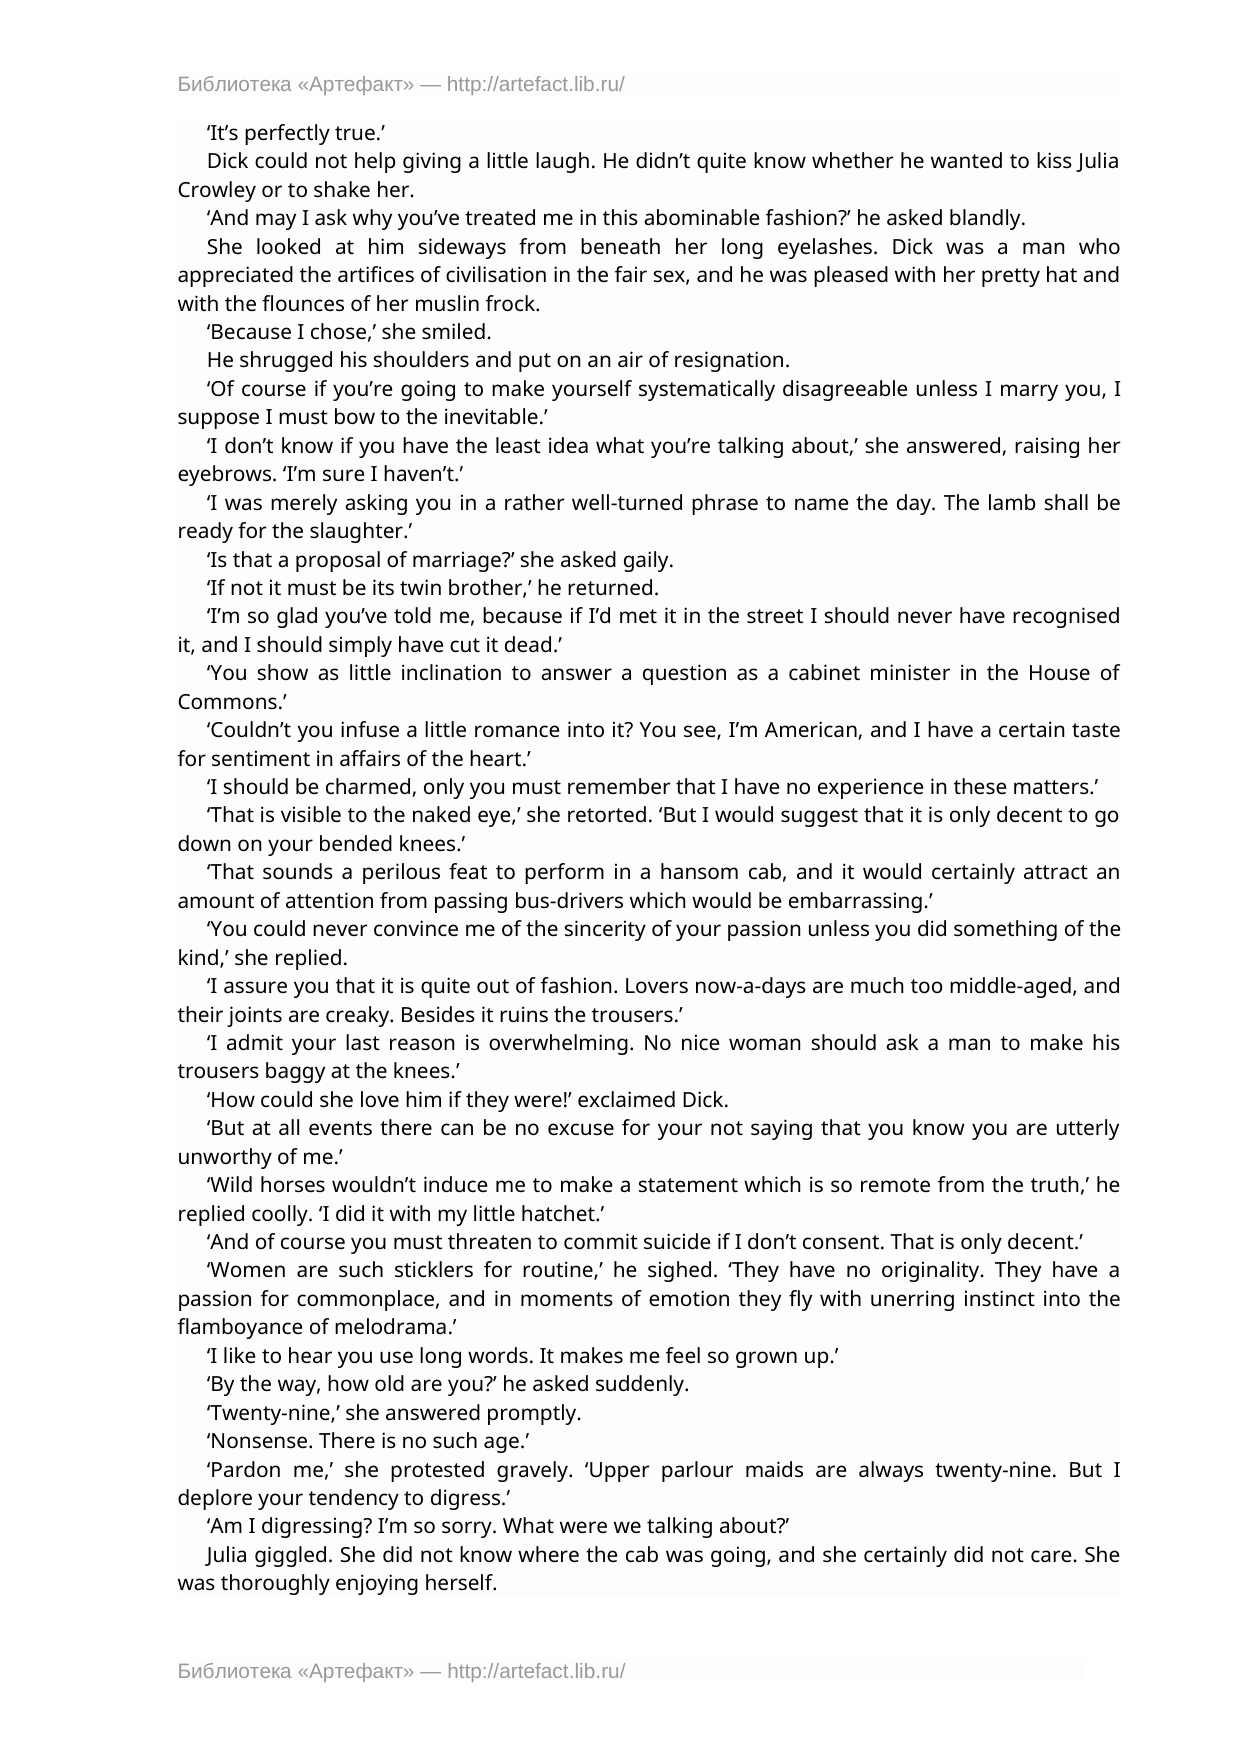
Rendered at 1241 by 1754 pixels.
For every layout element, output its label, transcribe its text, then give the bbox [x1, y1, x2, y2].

text She looked at him sideways from beneath her long eyelashes. Dick was a man who appreciated the artifices of civilisation in the fair sex, and he was pleased with her pretty hat and with the flounces of her muslin frock. [177, 232, 1122, 317]
text ‘That is visible to the naked eye,’ she retorted. ‘But I would suggest that it is only decent to go down on your bended knees.’ [177, 801, 1122, 857]
text ‘That sounds a perilous feat to perform in a hansom cab, and it would certainly attract an amount of attention from passing bus-drivers which would be embarrassing.’ [177, 857, 1122, 914]
text ‘It’s perfectly true.’ [177, 118, 1122, 147]
text ‘I assure you that it is quite out of fashion. Lovers now-a-days are much too middle-aged, and their joints are creaky. Besides it ruins the trousers.’ [177, 971, 1122, 1028]
text ‘I like to hear you use long words. It makes me feel so grown up.’ [177, 1341, 1122, 1369]
text ‘Pardon me,’ she protested gravely. ‘Upper parlour maids are always twenty-nine. But I deplore your tendency to digress.’ [177, 1455, 1122, 1512]
text ‘Nonsense. There is no such age.’ [177, 1426, 1122, 1455]
text ‘I should be charmed, only you must remember that I have no experience in these matters.’ [177, 772, 1122, 801]
text ‘But at all events there can be no excuse for your not saying that you know you are utterly unworthy of me.’ [177, 1113, 1122, 1170]
text ‘Wild horses wouldn’t induce me to make a statement which is so remote from the truth,’ he replied coolly. ‘I did it with my little hatchet.’ [177, 1170, 1122, 1227]
text ‘Because I chose,’ she smiled. [177, 317, 1122, 346]
text ‘How could she love him if they were!’ exclaimed Dick. [177, 1085, 1122, 1113]
text ‘You could never convince me of the sincerity of your passion unless you did something of the kind,’ she replied. [177, 914, 1122, 971]
text ‘If not it must be its twin brother,’ he returned. [177, 573, 1122, 602]
text ‘Is that a proposal of marriage?’ she asked gaily. [177, 545, 1122, 573]
text ‘And may I ask why you’ve treated me in this abominable fashion?’ he asked blandly. [177, 203, 1122, 232]
text Dick could not help giving a little laugh. He didn’t quite know whether he wanted to kiss Julia Crowley or to shake her. [177, 147, 1122, 203]
text ‘Couldn’t you infuse a little romance into it? You see, I’m American, and I have a certain taste for sentiment in affairs of the heart.’ [177, 715, 1122, 772]
text ‘By the way, how old are you?’ he asked suddenly. [177, 1369, 1122, 1398]
text ‘I was merely asking you in a rather well-turned phrase to name the day. The lamb shall be ready for the slaughter.’ [177, 488, 1122, 545]
text ‘I admit your last reason is overwhelming. No nice woman should ask a man to make his trousers baggy at the knees.’ [177, 1028, 1122, 1085]
text ‘And of course you must threaten to commit suicide if I don’t consent. That is only decent.’ [177, 1227, 1122, 1256]
text ‘Am I digressing? I’m so sorry. What were we talking about?’ [177, 1512, 1122, 1540]
text ‘You show as little inclination to answer a question as a cabinet minister in the House of Commons.’ [177, 658, 1122, 715]
text ‘Women are such sticklers for routine,’ he sighed. ‘They have no originality. They have a passion for commonplace, and in moments of emotion they fly with unerring instinct into the flamboyance of melodrama.’ [177, 1256, 1122, 1341]
text ‘Twenty-nine,’ she answered promptly. [177, 1398, 1122, 1426]
text ‘I’m so glad you’ve told me, because if I’d met it in the street I should never have recognised it, and I should simply have cut it dead.’ [177, 602, 1122, 658]
text ‘Of course if you’re going to make yourself systematically disagreeable unless I marry you, I suppose I must bow to the inevitable.’ [177, 374, 1122, 431]
text ‘I don’t know if you have the least idea what you’re talking about,’ she answered, raising her eyebrows. ‘I’m sure I haven’t.’ [177, 431, 1122, 488]
text Julia giggled. She did not know where the cab was going, and she certainly did not care. She was thoroughly enjoying herself. [177, 1540, 1122, 1597]
text He shrugged his shoulders and put on an air of resignation. [177, 346, 1122, 374]
